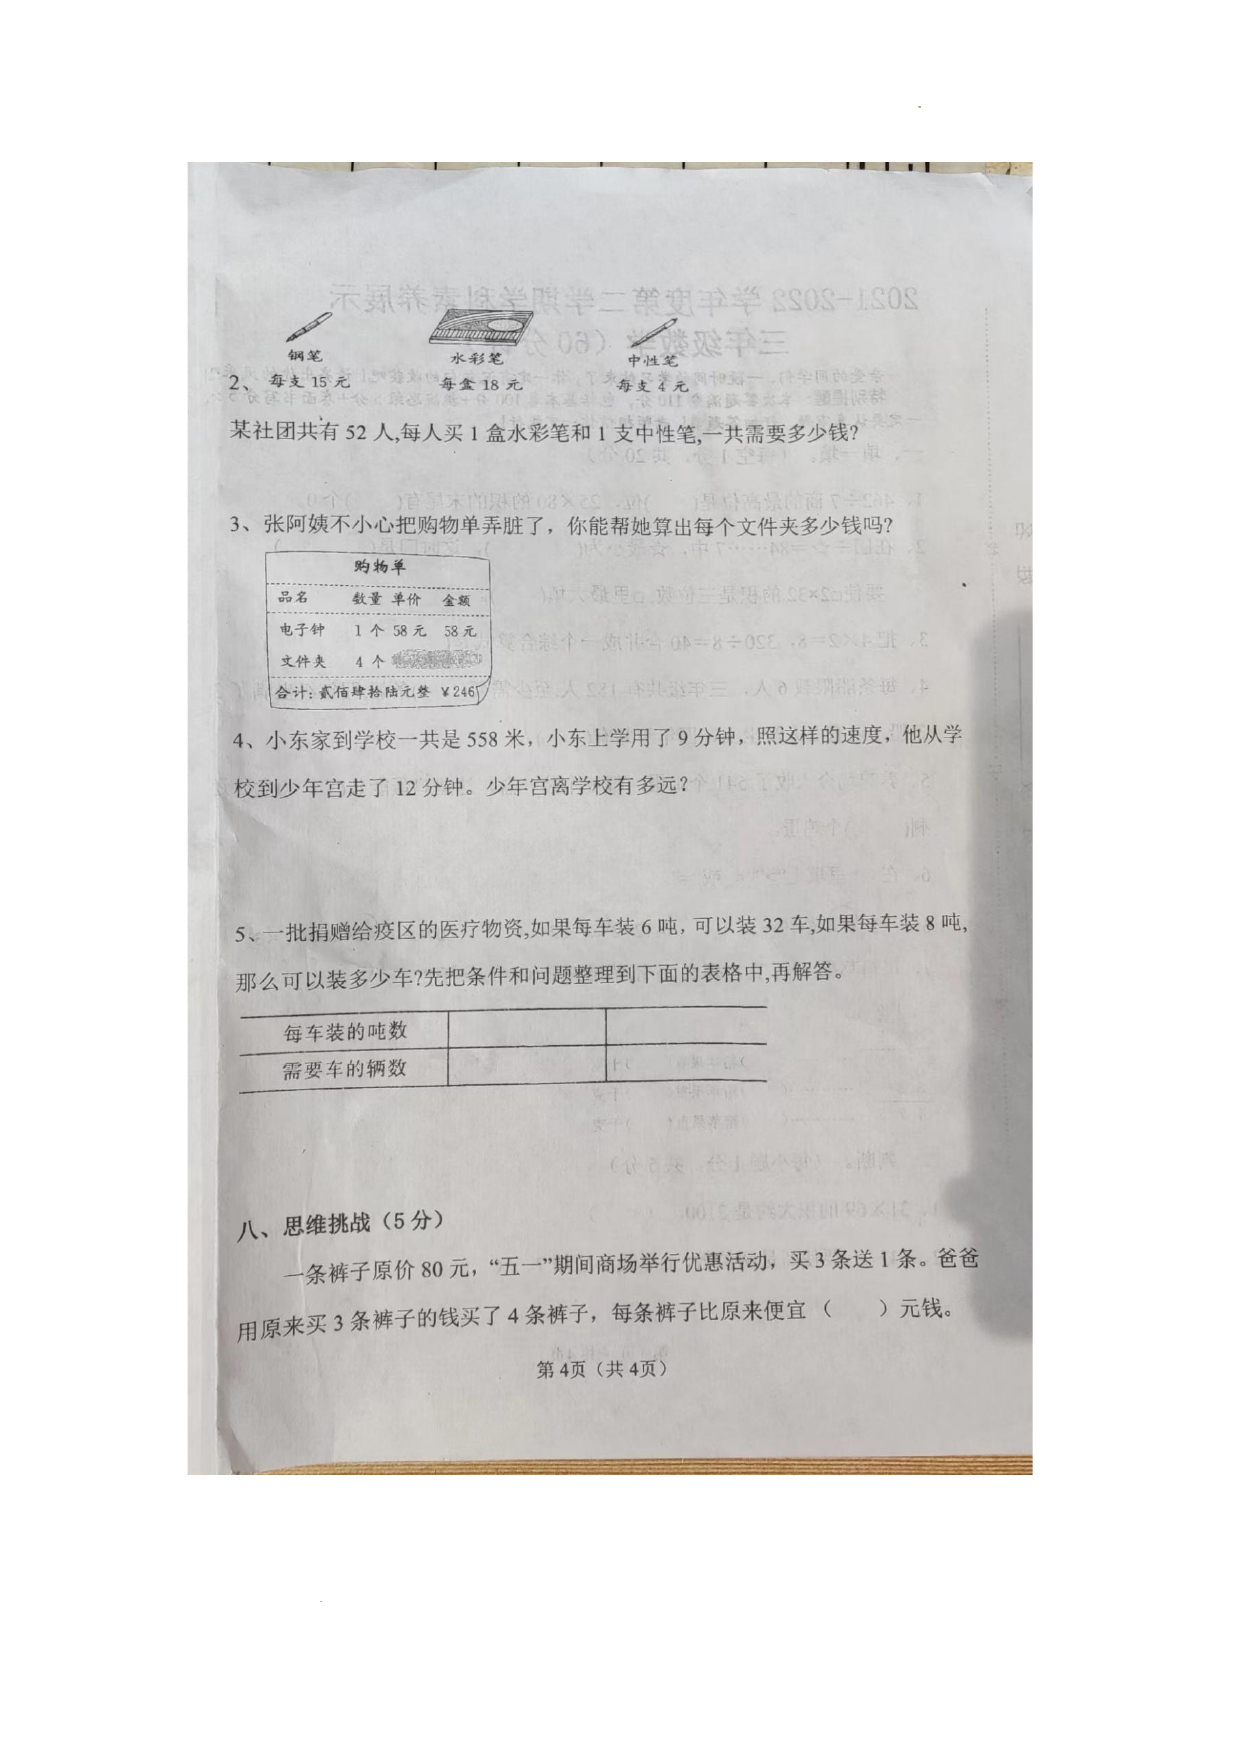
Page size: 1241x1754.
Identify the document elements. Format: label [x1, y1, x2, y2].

picture [187, 162, 1033, 1475]
